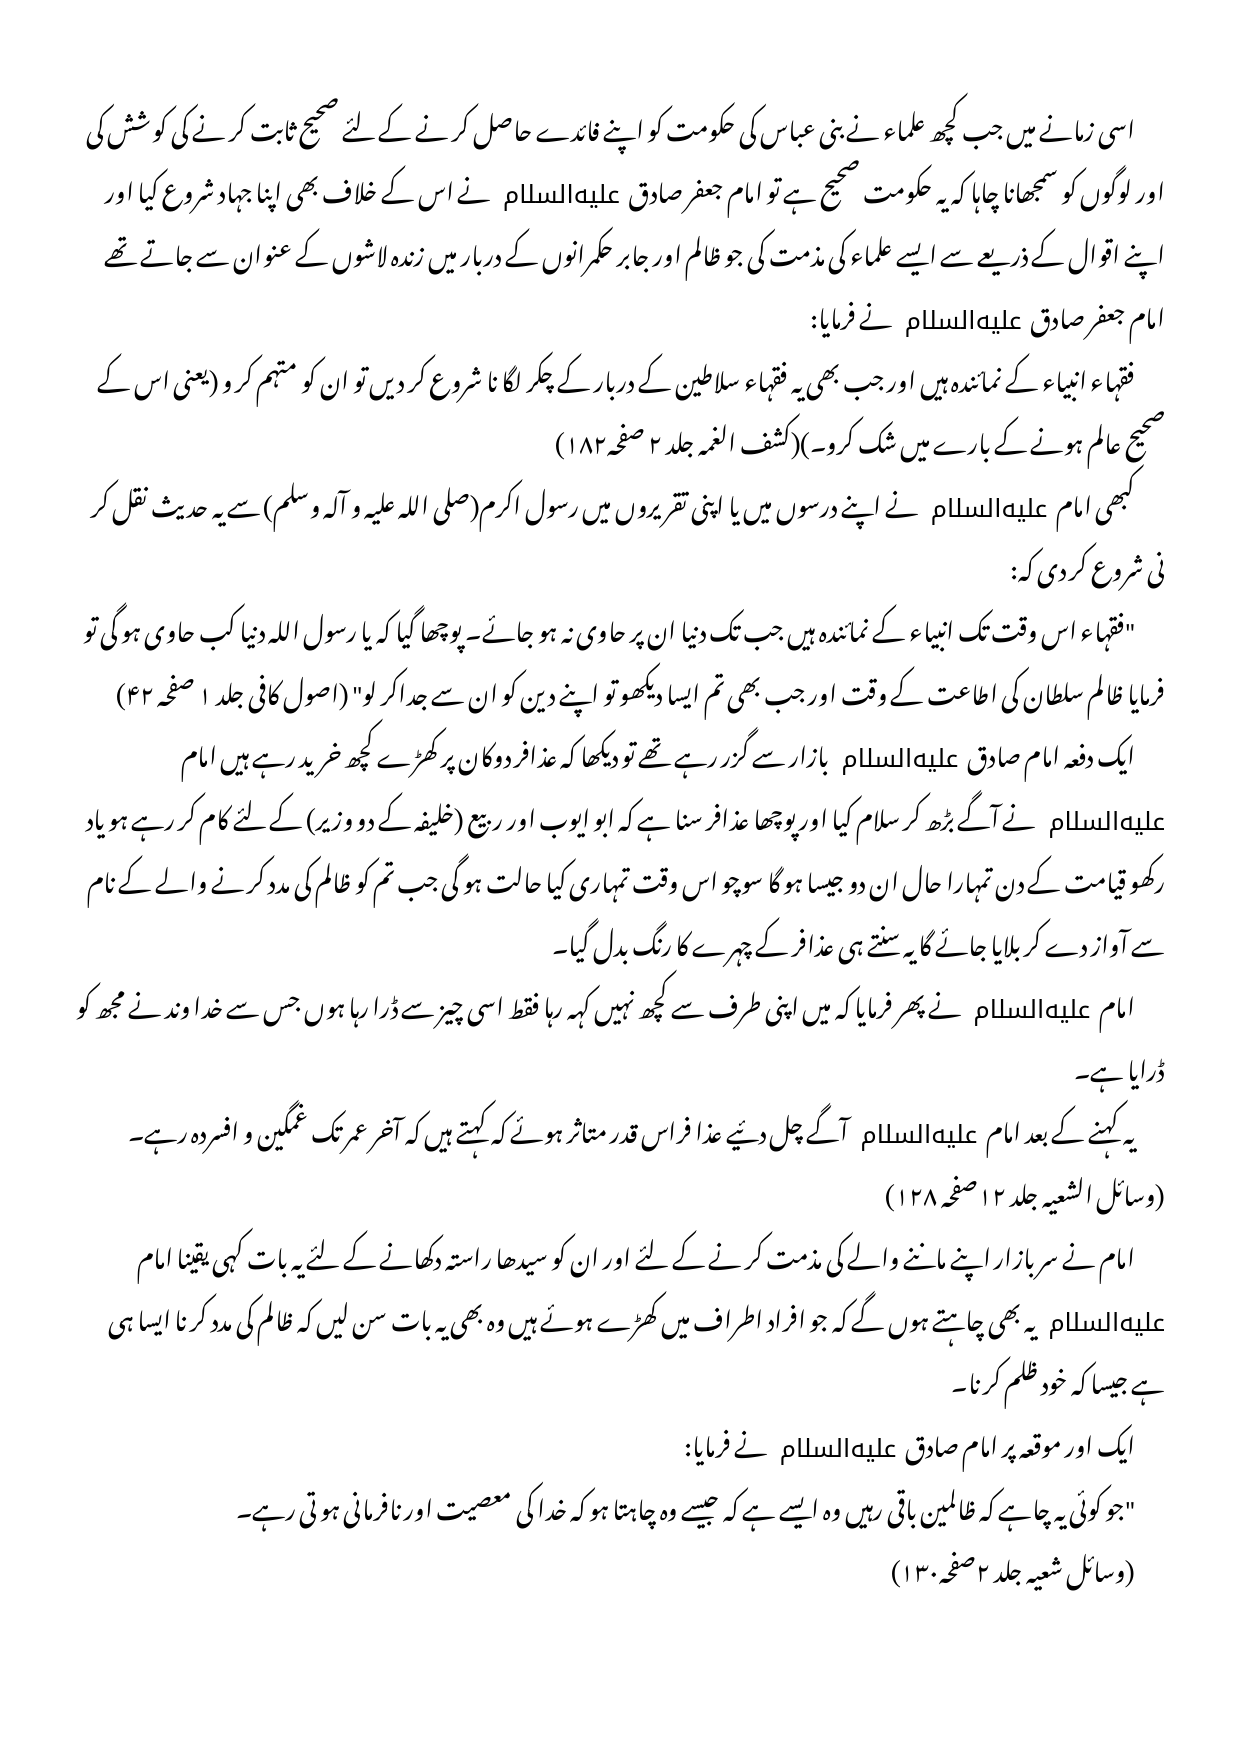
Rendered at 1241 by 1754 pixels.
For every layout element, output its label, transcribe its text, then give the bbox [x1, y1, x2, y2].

text ایک دفعہ امام صادق عليه‌السلام بازار سے گزر رہے تھے تو دیکھا کہ عذافر دوکان پر کھڑے کچھ خرید رہے ہیں امام عليه‌السلام نے آگے بڑھ کر سلام کیا اور پوچھا عذافر سنا ہے کہ ابو ایوب اور ربیع (خلیفہ کے دو وزیر) کے لئے کام کر رہے ہو یاد رکھو قیامت کے دن تمہارا حال ان دو جیسا ہو گا سوچو اس وقت تمہاری کیا حالت ہو گی جب تم کو ظالم کی مدد کر نے والے کے نام سے آواز دے کر بلایا جائے گا یہ سنتے ہی عذافر کے چہرے کا رنگ بدل گیا۔ [75, 720, 1165, 971]
text کبھی امام عليه‌السلام نے اپنے درسوں میں یا اپنی تقریروں میں رسول اکرم(صلی اللہ علیہ و آلہ وسلم) سے یہ حدیث نقل کر نی شروع کر دی کہ: [75, 469, 1165, 595]
text یہ کہنے کے بعد امام عليه‌السلام آگے چل دئیے عذا فراس قدر متاثر ہوئے کہ کہتے ہیں کہ آخر عمر تک غمگین و افسردہ رہے۔ (وسائل الشعیہ جلد ۱۲صفحہ ۱۲۸) [75, 1096, 1165, 1222]
text فقہاء انبیاء کے نمائندہ ہیں اور جب بھی یہ فقہاء سلاطین کے دربار کے چکر لگا نا شروع کر دیں تو ان کو متہم کر و (یعنی اس کے صحیح عالم ہونے کے بارے میں شک کرو۔)(کشف الغمہ جلد ۲ صفحہ۱۸۲) [75, 344, 1165, 469]
text (وسائل شعیہ جلد ۲صفحہ۱۳۰) [75, 1535, 1165, 1597]
text اسی زمانے میں جب کچھ علماء نے بنی عباس کی حکومت کو اپنے فائدے حاصل کر نے کے لئے صحیح ثابت کر نے کی کوشش کی اور لوگوں کو سمجھانا چاہا کہ یہ حکومت صحیح ہے تو امام جعفر صادق عليه‌السلام نے اس کے خلاف بھی اپنا جہاد شروع کیا اور اپنے اقوال کے ذریعے سے ایسے علماء کی مذمت کی جو ظالم اور جابر حکمرانوں کے دربار میں زندہ لاشوں کے عنوان سے جاتے تھے امام جعفر صادق عليه‌السلام نے فرمایا: [75, 94, 1165, 344]
text "جو کوئی یہ چاہے کہ ظالمین باقی رہیں وہ ایسے ہے کہ جیسے وہ چاہتا ہو کہ خدا کی معصیت اور نافرمانی ہو تی رہے۔ [75, 1472, 1165, 1535]
text امام نے سربازار اپنے ماننے والے کی مذمت کر نے کے لئے اور ان کو سیدھا راستہ دکھانے کے لئے یہ بات کہی یقینا امام عليه‌السلام یہ بھی چاہتے ہوں گے کہ جو افراد اطراف میں کھڑے ہوئے ہیں وہ بھی یہ بات سن لیں کہ ظالم کی مدد کر نا ایسا ہی ہے جیسا کہ خود ظلم کر نا۔ [75, 1222, 1165, 1409]
text امام عليه‌السلام نے پھر فرمایا کہ میں اپنی طرف سے کچھ نہیں کہہ رہا فقط اسی چیز سے ڈرا رہا ہوں جس سے خدا وند نے مجھ کو ڈرایا ہے۔ [75, 971, 1165, 1096]
text "فقہاء اس وقت تک انبیاء کے نمائندہ ہیں جب تک دنیا ان پر حاوی نہ ہو جائے۔ پوچھا گیا کہ یا رسول اللہ دنیا کب حاوی ہو گی تو فرمایا ظالم سلطان کی اطاعت کے وقت اور جب بھی تم ایسا دیکھو تو اپنے دین کو ان سے جداکر لو" (اصول کافی جلد ۱ صفحہ ۴۲) [75, 595, 1165, 720]
text ایک اور موقعہ پر امام صادق عليه‌السلام نے فرمایا: [75, 1409, 1165, 1472]
